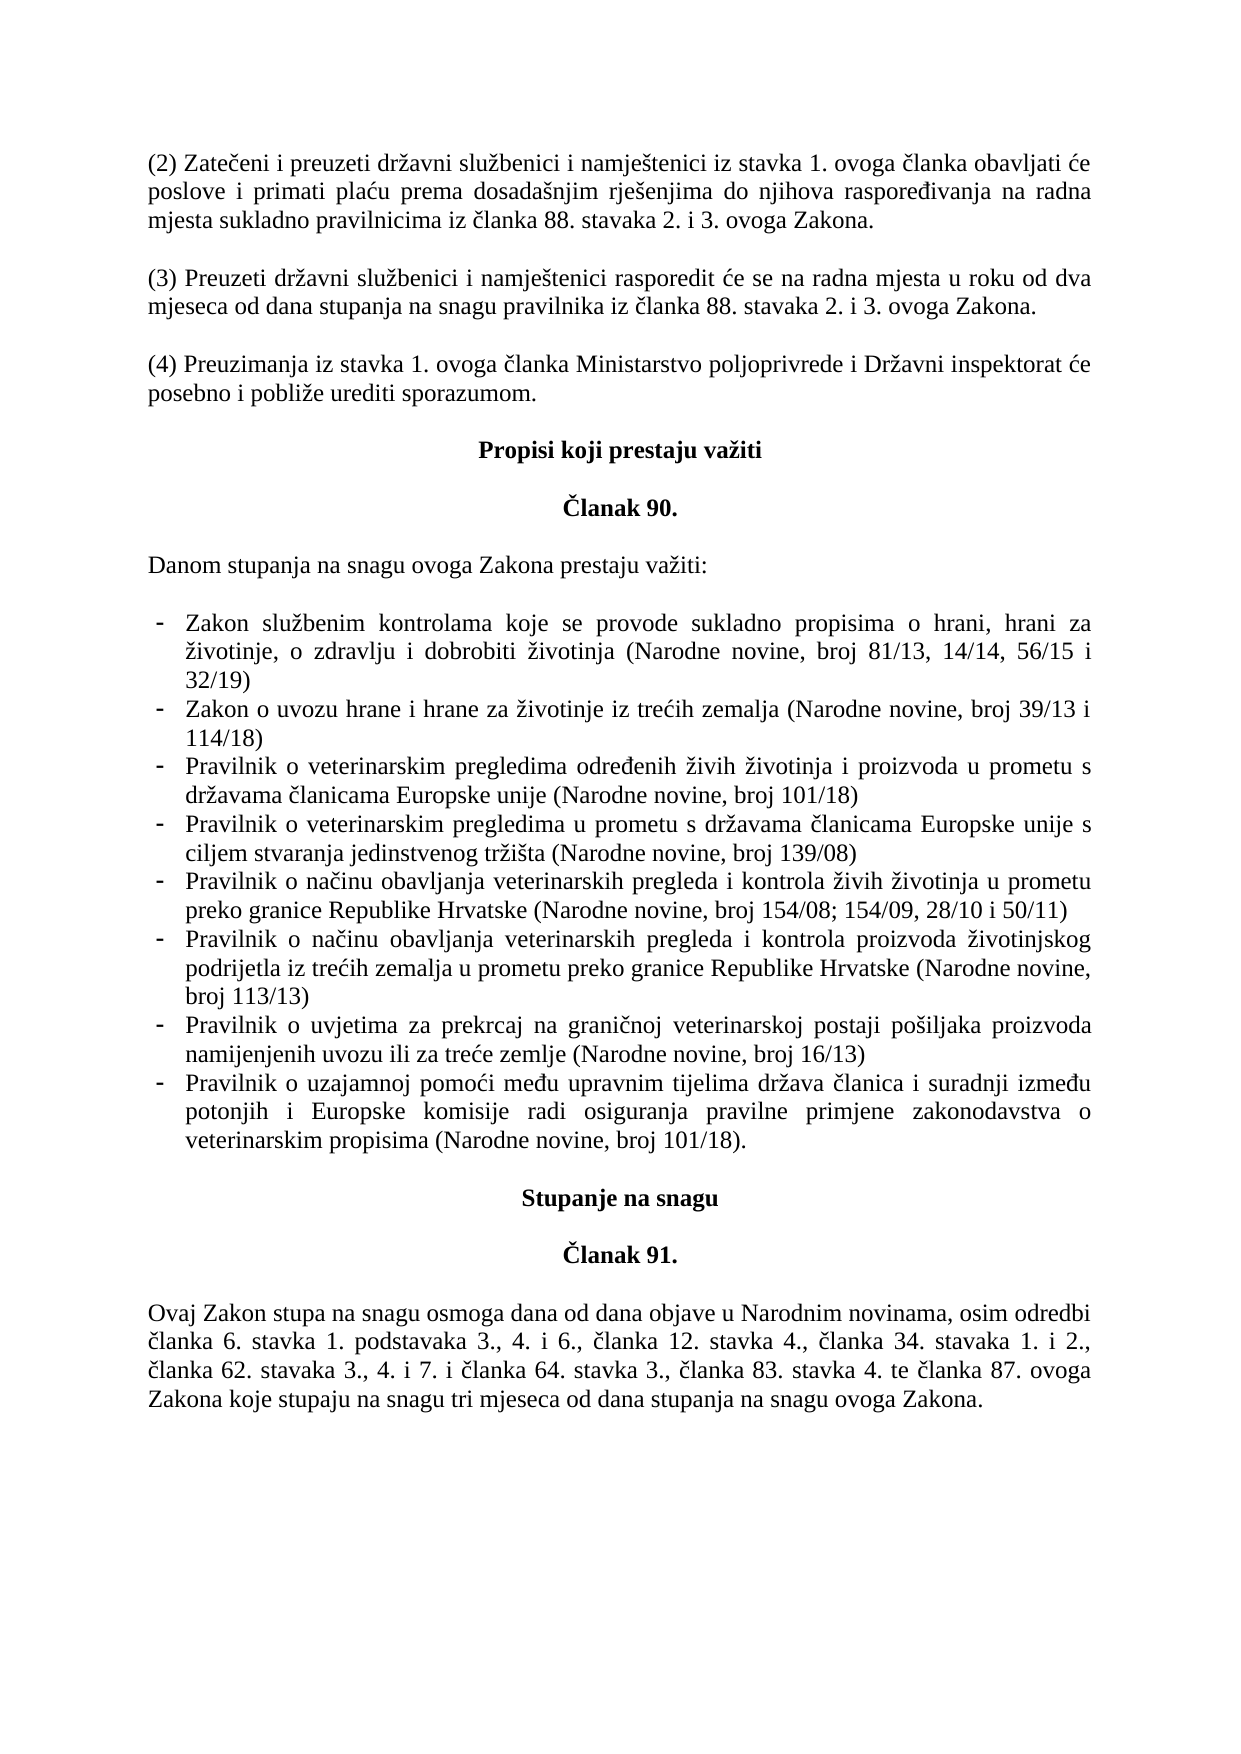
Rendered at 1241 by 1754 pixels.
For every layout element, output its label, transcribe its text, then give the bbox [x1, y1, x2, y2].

list Pravilnik o uzajamnoj pomoći među upravnim tijelima država članica i suradnji između potonjih i Europske komisije radi osiguranja pravilne primjene zakonodavstva o veterinarskim propisima (Narodne novine, broj 101/18). [156, 1068, 1092, 1154]
list Pravilnik o načinu obavljanja veterinarskih pregleda i kontrola živih životinja u prometu preko granice Republike Hrvatske (Narodne novine, broj 154/08; 154/09, 28/10 i 50/11) [156, 866, 1092, 924]
text (3) Preuzeti državni službenici i namještenici rasporedit će se na radna mjesta u roku od dva mjeseca od dana stupanja na snagu pravilnika iz članka 88. stavaka 2. i 3. ovoga Zakona. [148, 263, 1092, 320]
text Propisi koji prestaju važiti [148, 435, 1092, 464]
text (4) Preuzimanja iz stavka 1. ovoga članka Ministarstvo poljoprivrede i Državni inspektorat će posebno i pobliže urediti sporazumom. [148, 349, 1092, 406]
text Stupanje na snagu [148, 1183, 1092, 1211]
text Članak 91. [148, 1240, 1092, 1269]
text Ovaj Zakon stupa na snagu osmoga dana od dana objave u Narodnim novinama, osim odredbi članka 6. stavka 1. podstavaka 3., 4. i 6., članka 12. stavka 4., članka 34. stavaka 1. i 2., članka 62. stavaka 3., 4. i 7. i članka 64. stavka 3., članka 83. stavka 4. te članka 87. ovoga Zakona koje stupaju na snagu tri mjeseca od dana stupanja na snagu ovoga Zakona. [148, 1298, 1092, 1413]
list Pravilnik o uvjetima za prekrcaj na graničnoj veterinarskoj postaji pošiljaka proizvoda namijenjenih uvozu ili za treće zemlje (Narodne novine, broj 16/13) [156, 1010, 1092, 1068]
list Pravilnik o načinu obavljanja veterinarskih pregleda i kontrola proizvoda životinjskog podrijetla iz trećih zemalja u prometu preko granice Republike Hrvatske (Narodne novine, broj 113/13) [156, 924, 1092, 1010]
list Pravilnik o veterinarskim pregledima određenih živih životinja i proizvoda u prometu s državama članicama Europske unije (Narodne novine, broj 101/18) [156, 751, 1092, 809]
list Zakon o uvozu hrane i hrane za životinje iz trećih zemalja (Narodne novine, broj 39/13 i 114/18) [156, 694, 1092, 751]
text Članak 90. [148, 493, 1092, 521]
list Zakon službenim kontrolama koje se provode sukladno propisima o hrani, hrani za životinje, o zdravlju i dobrobiti životinja (Narodne novine, broj 81/13, 14/14, 56/15 i 32/19) [156, 608, 1092, 694]
text Danom stupanja na snagu ovoga Zakona prestaju važiti: [148, 550, 1092, 579]
text (2) Zatečeni i preuzeti državni službenici i namještenici iz stavka 1. ovoga članka obavljati će poslove i primati plaću prema dosadašnjim rješenjima do njihova raspoređivanja na radna mjesta sukladno pravilnicima iz članka 88. stavaka 2. i 3. ovoga Zakona. [148, 148, 1092, 234]
list Pravilnik o veterinarskim pregledima u prometu s državama članicama Europske unije s ciljem stvaranja jedinstvenog tržišta (Narodne novine, broj 139/08) [156, 809, 1092, 866]
